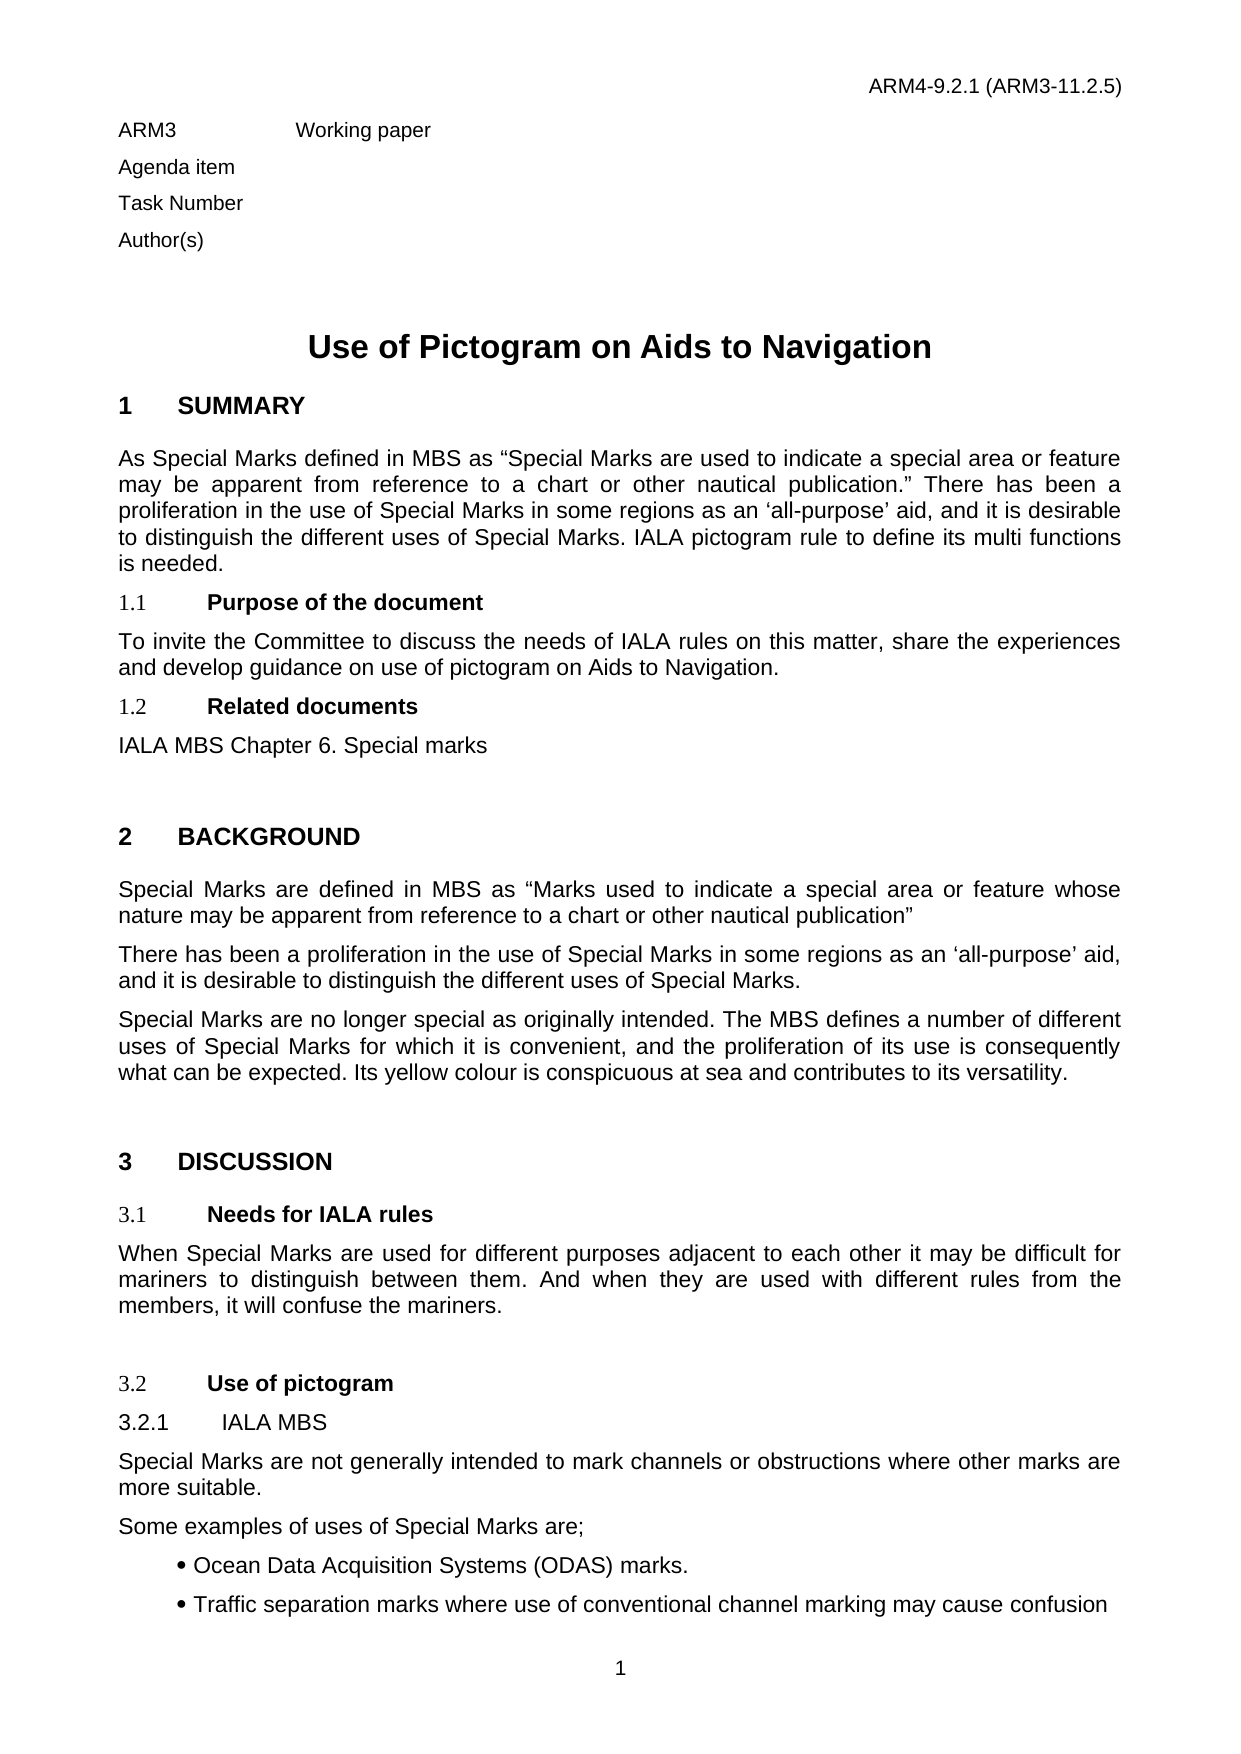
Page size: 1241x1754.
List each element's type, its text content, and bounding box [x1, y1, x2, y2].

text To invite the Committee to discuss the needs of IALA rules on this matter, share the experiences and develop guidance on use of pictogram on Aids to Navigation. [118, 628, 1122, 681]
subtitle Use of pictogram [118, 1370, 1122, 1396]
subtitle Discussion [118, 1147, 1122, 1176]
title Use of Pictogram on Aids to Navigation [118, 327, 1122, 366]
subtitle BACkGROUND [118, 822, 1122, 851]
text There has been a proliferation in the use of Special Marks in some regions as an ‘all-purpose’ aid, and it is desirable to distinguish the different uses of Special Marks. [118, 941, 1122, 994]
text Special Marks are defined in MBS as “Marks used to indicate a special area or feature whose nature may be apparent from reference to a chart or other nautical publication” [118, 876, 1122, 929]
text When Special Marks are used for different purposes adjacent to each other it may be difficult for mariners to distinguish between them. And when they are used with different rules from the members, it will confuse the mariners. [118, 1239, 1122, 1319]
subtitle summary [118, 391, 1122, 419]
text Special Marks are not generally intended to mark channels or obstructions where other marks are more suitable. [118, 1448, 1122, 1501]
subtitle Purpose of the document [118, 589, 1122, 615]
text ARM3 Working paper [118, 118, 1122, 142]
text IALA MBS Chapter 6. Special marks [118, 732, 1122, 758]
text Task Number [118, 191, 1122, 215]
subtitle Related documents [118, 693, 1122, 719]
text Agenda item [118, 154, 1122, 178]
text Author(s) [118, 227, 1122, 251]
subtitle IALA MBS [118, 1409, 1122, 1435]
text Some examples of uses of Special Marks are; [118, 1513, 1122, 1539]
text As Special Marks defined in MBS as “Special Marks are used to indicate a special area or feature may be apparent from reference to a chart or other nautical publication.” There has been a proliferation in the use of Special Marks in some regions as an ‘all-purpose’ aid, and it is desirable to distinguish the different uses of Special Marks. IALA pictogram rule to define its multi functions is needed. [118, 444, 1122, 576]
text Ocean Data Acquisition Systems (ODAS) marks. [177, 1552, 1122, 1578]
text Special Marks are no longer special as originally intended. The MBS defines a number of different uses of Special Marks for which it is convenient, and the proliferation of its use is consequently what can be expected. Its yellow colour is conspicuous at sea and contributes to its versatility. [118, 1006, 1122, 1085]
text Traffic separation marks where use of conventional channel marking may cause confusion [177, 1591, 1122, 1617]
subtitle Needs for IALA rules [118, 1201, 1122, 1227]
